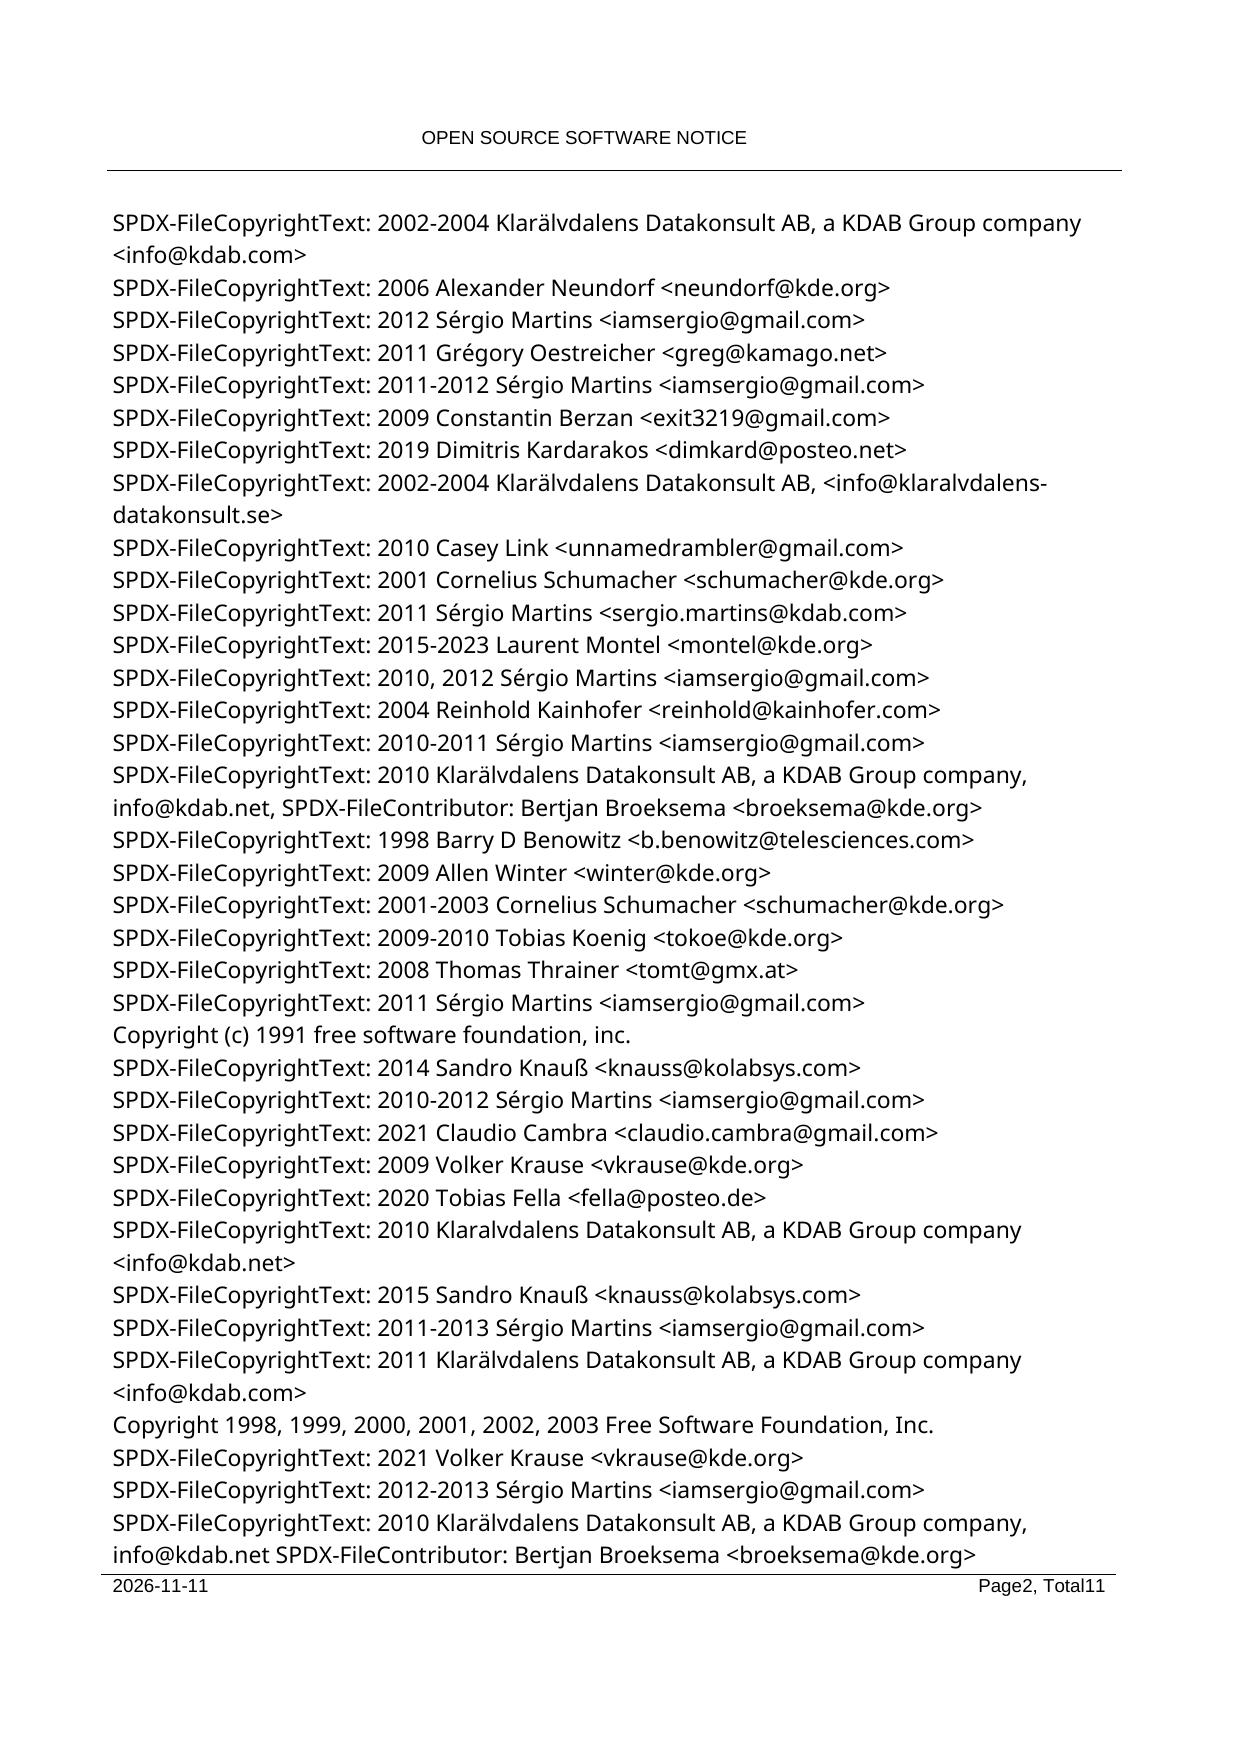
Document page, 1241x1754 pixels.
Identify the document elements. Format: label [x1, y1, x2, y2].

text [112, 206, 1128, 1571]
